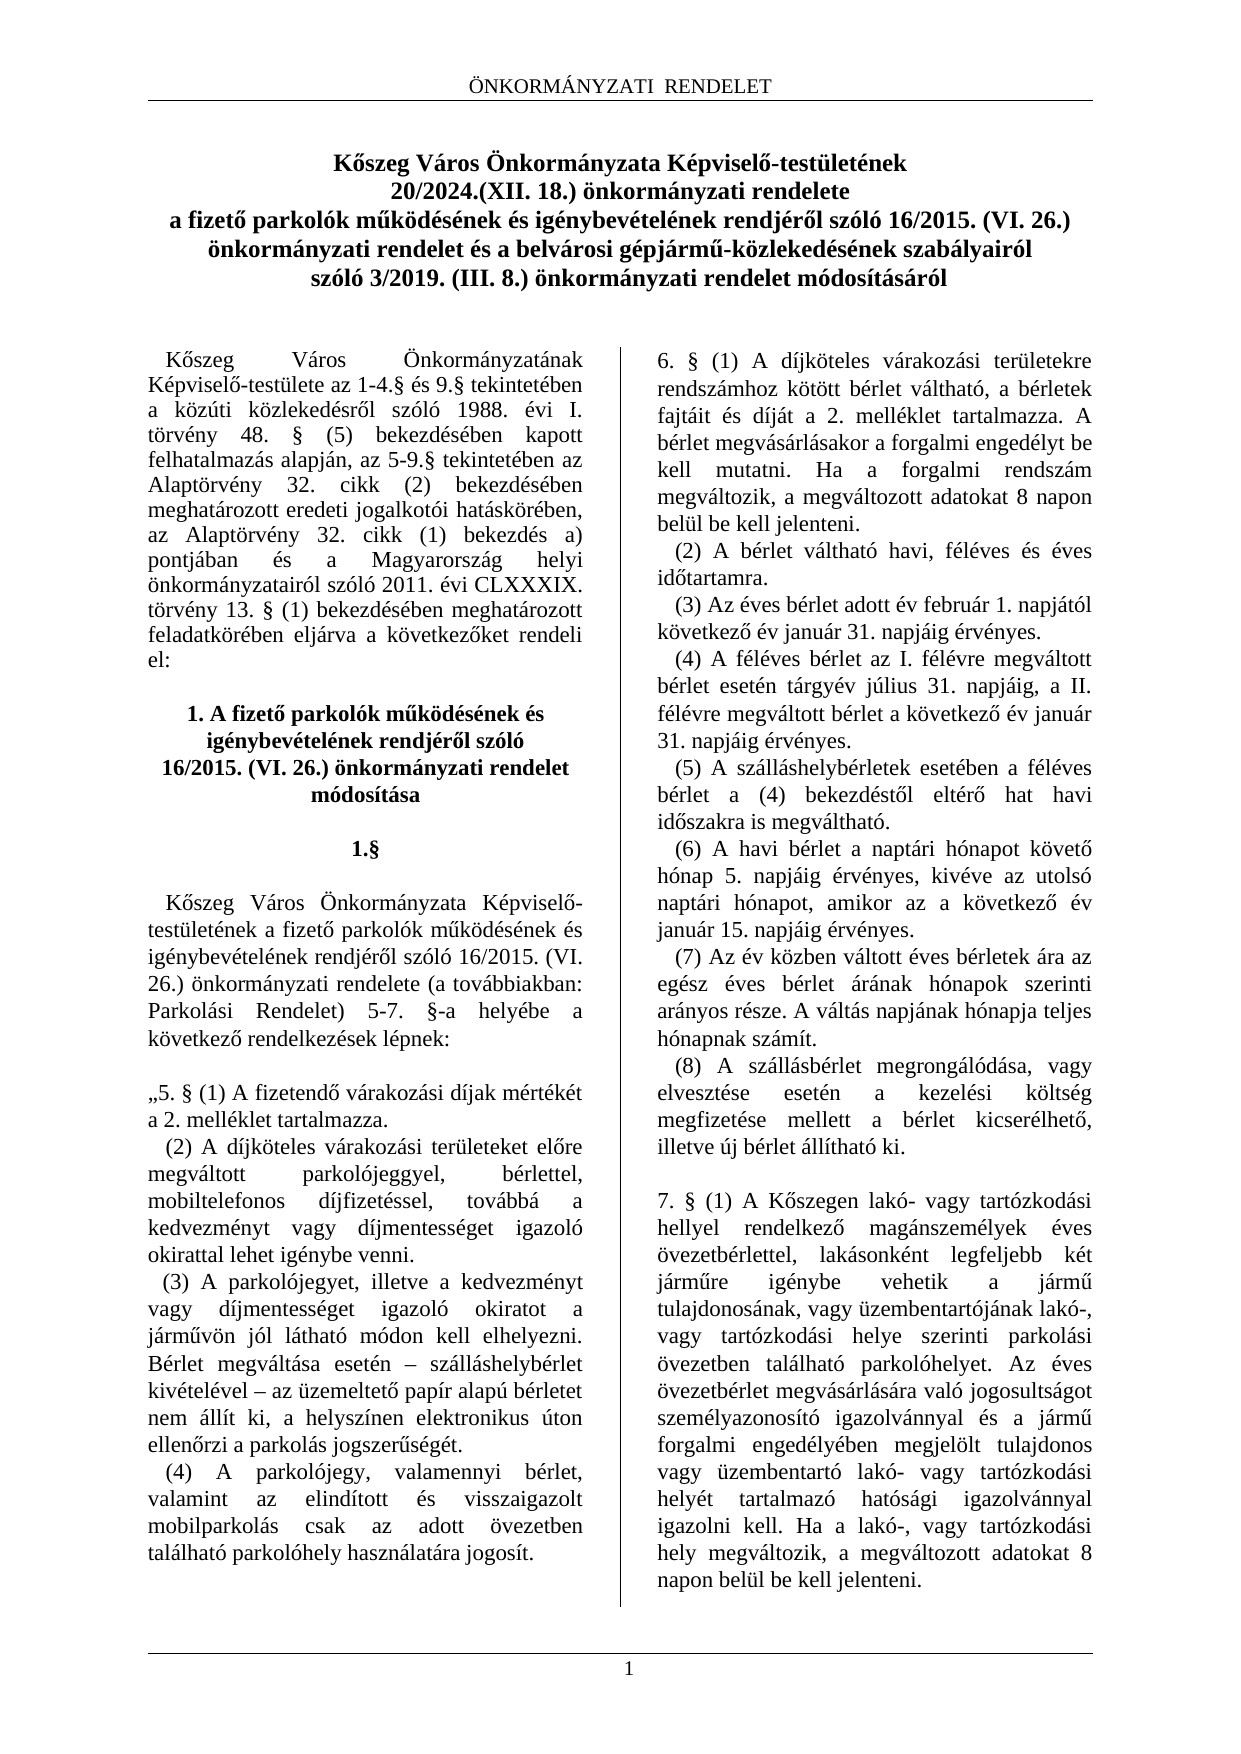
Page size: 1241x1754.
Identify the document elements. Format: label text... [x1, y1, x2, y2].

text szóló 3/2019. (III. 8.) önkormányzati rendelet módosításáról [148, 263, 1093, 292]
text 6. § (1) A díjköteles várakozási területekre rendszámhoz kötött bérlet váltható, a bérletek fajtáit és díját a 2. melléklet tartalmazza. A bérlet megvásárlásakor a forgalmi engedélyt be kell mutatni. Ha a forgalmi rendszám megváltozik, a megváltozott adatokat 8 napon belül be kell jelenteni. [657, 347, 1093, 537]
text „5. § (1) A fizetendő várakozási díjak mértékét a 2. melléklet tartalmazza. [148, 1078, 583, 1133]
text (3) Az éves bérlet adott év február 1. napjától következő év január 31. napjáig érvényes. [657, 591, 1093, 645]
text (4) A féléves bérlet az I. félévre megváltott bérlet esetén tárgyév július 31. napjáig, a II. félévre megváltott bérlet a következő év január 31. napjáig érvényes. [657, 645, 1093, 753]
text 1. A fizető parkolók működésének és igénybevételének rendjéről szóló 16/2015. (VI. 26.) önkormányzati rendelet módosítása [148, 699, 583, 808]
text Kőszeg Város Önkormányzata Képviselő-testületének [148, 148, 1093, 176]
text Kőszeg Város Önkormányzata Képviselő-testületének a fizető parkolók működésének és igénybevételének rendjéről szóló 16/2015. (VI. 26.) önkormányzati rendelete (a továbbiakban: Parkolási Rendelet) 5-7. §-a helyébe a következő rendelkezések lépnek: [148, 889, 583, 1051]
text (7) Az év közben váltott éves bérletek ára az egész éves bérlet árának hónapok szerinti arányos része. A váltás napjának hónapja teljes hónapnak számít. [657, 943, 1093, 1051]
text (2) A díjköteles várakozási területeket előre megváltott parkolójeggyel, bérlettel, mobiltelefonos díjfizetéssel, továbbá a kedvezményt vagy díjmentességet igazoló okirattal lehet igénybe venni. [148, 1133, 583, 1268]
text (4) A parkolójegy, valamennyi bérlet, valamint az elindított és visszaigazolt mobilparkolás csak az adott övezetben található parkolóhely használatára jogosít. [148, 1458, 583, 1566]
text 1.§ [148, 835, 583, 862]
text (6) A havi bérlet a naptári hónapot követő hónap 5. napjáig érvényes, kivéve az utolsó naptári hónapot, amikor az a következő év január 15. napjáig érvényes. [657, 835, 1093, 943]
text (3) A parkolójegyet, illetve a kedvezményt vagy díjmentességet igazoló okiratot a járművön jól látható módon kell elhelyezni. Bérlet megváltása esetén – szálláshelybérlet kivételével – az üzemeltető papír alapú bérletet nem állít ki, a helyszínen elektronikus úton ellenőrzi a parkolás jogszerűségét. [148, 1268, 583, 1458]
text (2) A bérlet váltható havi, féléves és éves időtartamra. [657, 537, 1093, 591]
text a fizető parkolók működésének és igénybevételének rendjéről szóló 16/2015. (VI. 26.) önkormányzati rendelet és a belvárosi gépjármű-közlekedésének szabályairól [148, 205, 1093, 263]
text (5) A szálláshelybérletek esetében a féléves bérlet a (4) bekezdéstől eltérő hat havi időszakra is megváltható. [657, 753, 1093, 835]
text 7. § (1) A Kőszegen lakó- vagy tartózkodási hellyel rendelkező magánszemélyek éves övezetbérlettel, lakásonként legfeljebb két járműre igénybe vehetik a jármű tulajdonosának, vagy üzembentartójának lakó-, vagy tartózkodási helye szerinti parkolási övezetben található parkolóhelyet. Az éves övezetbérlet megvásárlására való jogosultságot személyazonosító igazolvánnyal és a jármű forgalmi engedélyében megjelölt tulajdonos vagy üzembentartó lakó- vagy tartózkodási helyét tartalmazó hatósági igazolvánnyal igazolni kell. Ha a lakó-, vagy tartózkodási hely megváltozik, a megváltozott adatokat 8 napon belül be kell jelenteni. [657, 1187, 1093, 1593]
text Kőszeg Város Önkormányzatának Képviselő-testülete az 1-4.§ és 9.§ tekintetében a közúti közlekedésről szóló 1988. évi I. törvény 48. § (5) bekezdésében kapott felhatalmazás alapján, az 5-9.§ tekintetében az Alaptörvény 32. cikk (2) bekezdésében meghatározott eredeti jogalkotói hatáskörében, az Alaptörvény 32. cikk (1) bekezdés a) pontjában és a Magyarország helyi önkormányzatairól szóló 2011. évi CLXXXIX. törvény 13. § (1) bekezdésében meghatározott feladatkörében eljárva a következőket rendeli el: [148, 347, 583, 672]
text (8) A szállásbérlet megrongálódása, vagy elvesztése esetén a kezelési költség megfizetése mellett a bérlet kicserélhető, illetve új bérlet állítható ki. [657, 1051, 1093, 1160]
text 20/2024.(XII. 18.) önkormányzati rendelete [148, 176, 1093, 205]
